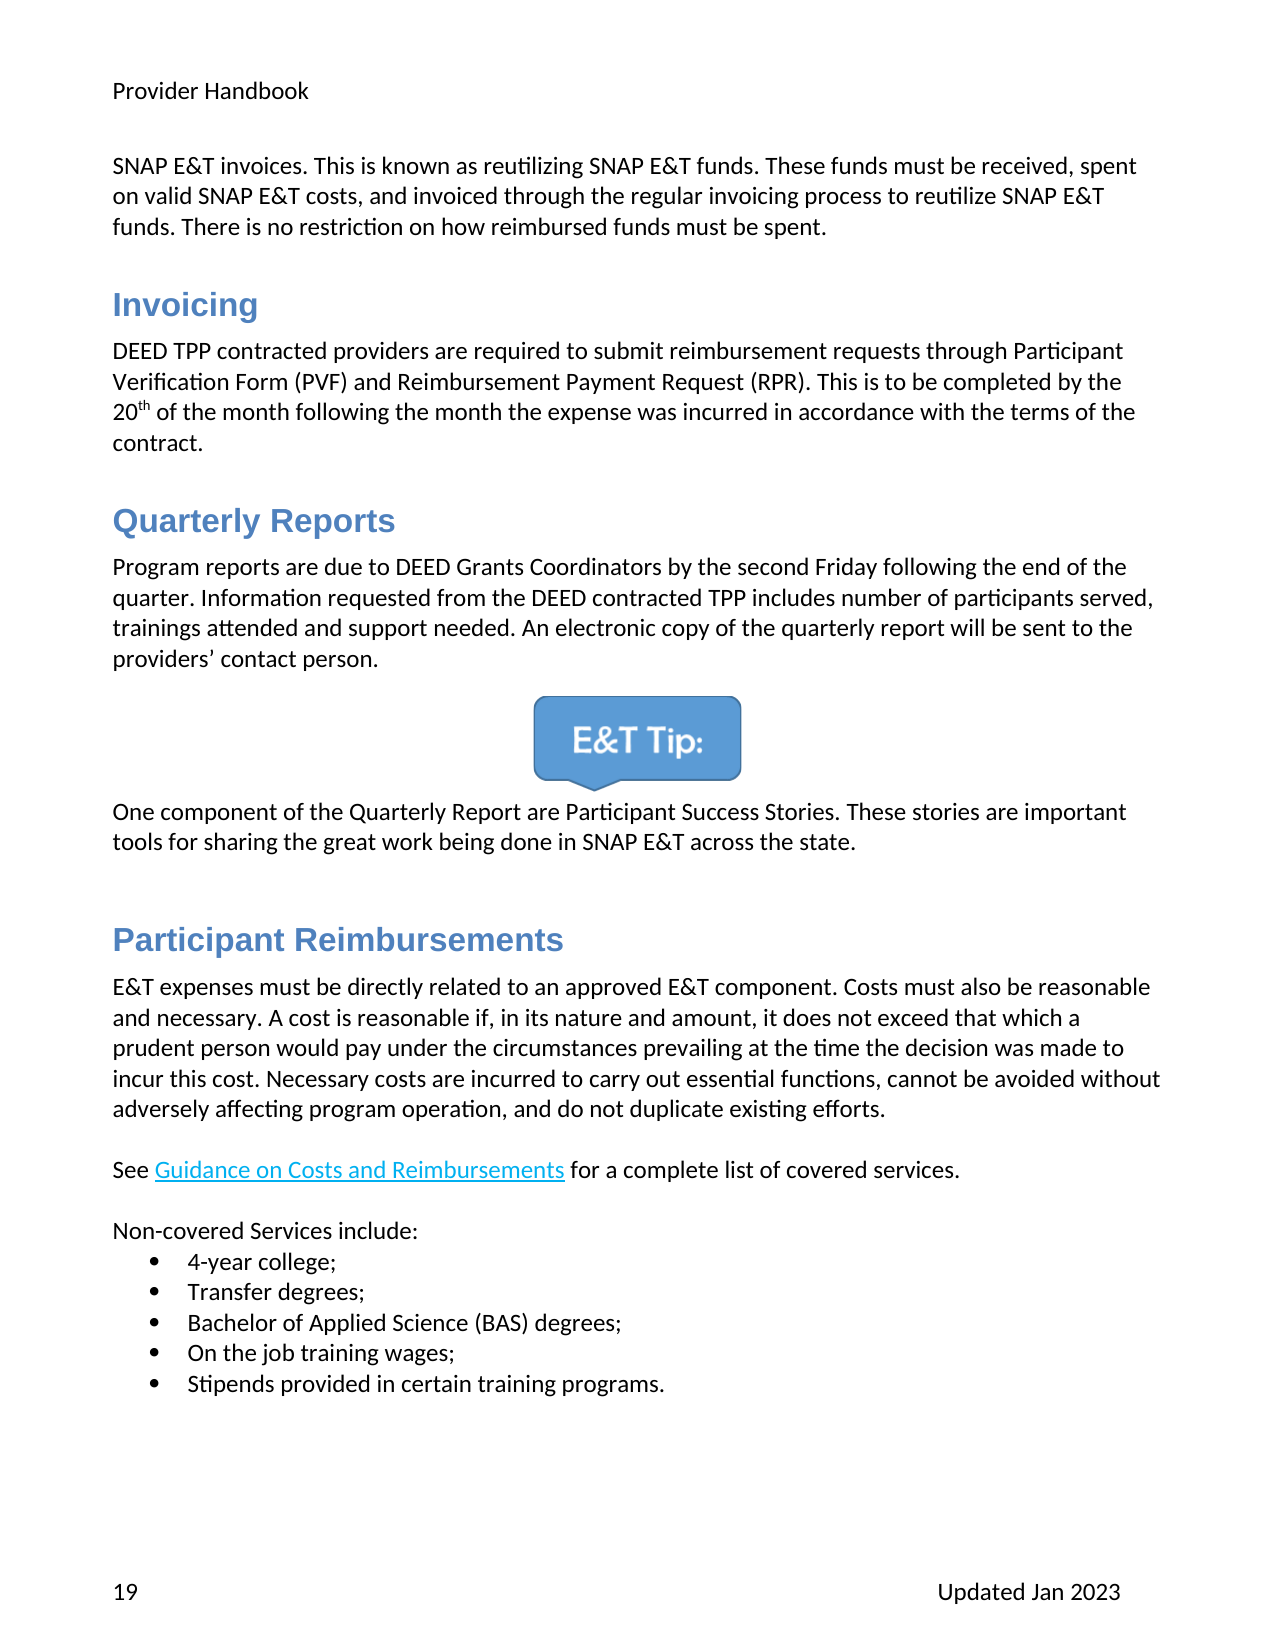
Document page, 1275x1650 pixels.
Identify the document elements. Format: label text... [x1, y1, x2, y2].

list 4-year college; [150, 1246, 1162, 1276]
text DEED TPP contracted providers are required to submit reimbursement requests through Participant Verification Form (PVF) and Reimbursement Payment Request (RPR). This is to be completed by the 20th of the month following the month the expense was incurred in accordance with the terms of the contract. [112, 336, 1162, 458]
text See Guidance on Costs and Reimbursements for a complete list of covered services. [112, 1154, 1162, 1185]
text Program reports are due to DEED Grants Coordinators by the second Friday following the end of the quarter. Information requested from the DEED contracted TPP includes number of participants served, trainings attended and support needed. An electronic copy of the quarterly report will be sent to the providers’ contact person. [112, 552, 1162, 674]
text One component of the Quarterly Report are Participant Success Stories. These stories are important tools for sharing the great work being done in SNAP E&T across the state. [112, 796, 1162, 857]
subtitle Quarterly Reports [112, 501, 1066, 539]
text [112, 150, 1162, 242]
picture [533, 696, 742, 792]
list On the job training wages; [150, 1337, 1162, 1368]
text E&T expenses must be directly related to an approved E&T component. Costs must also be reasonable and necessary. A cost is reasonable if, in its nature and amount, it does not exceed that which a prudent person would pay under the circumstances prevailing at the time the decision was made to incur this cost. Necessary costs are incurred to carry out essential functions, cannot be avoided without adversely affecting program operation, and do not duplicate existing efforts. [112, 971, 1162, 1124]
list Bachelor of Applied Science (BAS) degrees; [150, 1307, 1162, 1337]
list Transfer degrees; [150, 1276, 1162, 1307]
text Non-covered Services include: [112, 1215, 1162, 1246]
subtitle Invoicing [112, 284, 1066, 323]
list Stipends provided in certain training programs. [150, 1368, 1162, 1398]
subtitle Participant Reimbursements [112, 920, 1066, 959]
